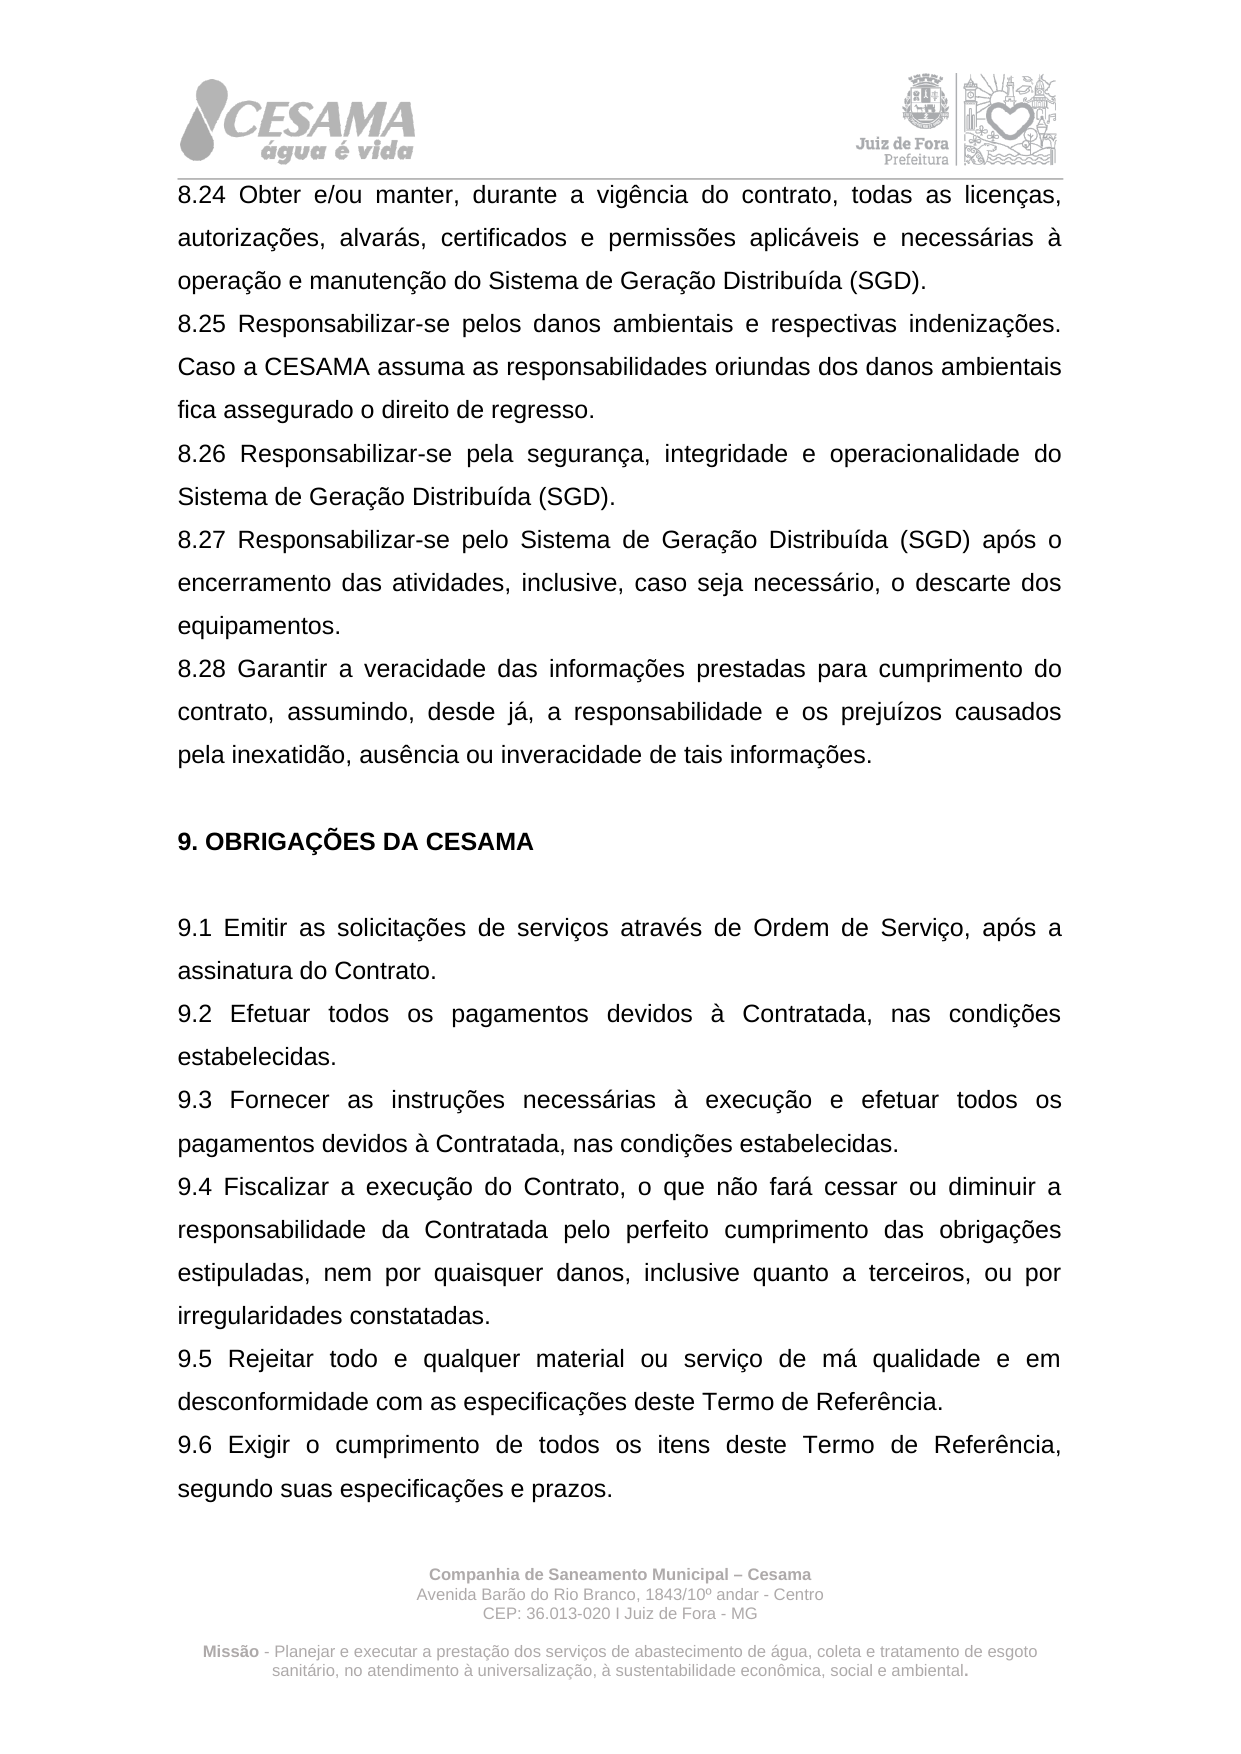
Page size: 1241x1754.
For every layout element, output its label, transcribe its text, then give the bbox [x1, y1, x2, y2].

text 9.3 Fornecer as instruções necessárias à execução e efetuar todos os pagamentos devidos à Contratada, nas condições estabelecidas. [177, 1086, 1063, 1157]
text 8.28 Garantir a veracidade das informações prestadas para cumprimento do contrato, assumindo, desde já, a responsabilidade e os prejuízos causados pela inexatidão, ausência ou inveracidade de tais informações. [177, 654, 1063, 769]
text 9.5 Rejeitar todo e qualquer material ou serviço de má qualidade e em desconformidade com as especificações deste Termo de Referência. [177, 1344, 1063, 1416]
text 9.2 Efetuar todos os pagamentos devidos à Contratada, nas condições estabelecidas. [177, 999, 1063, 1071]
text 8.25 Responsabilizar-se pelos danos ambientais e respectivas indenizações. Caso a CESAMA assuma as responsabilidades oriundas dos danos ambientais fica assegurado o direito de regresso. [177, 309, 1063, 424]
text 8.24 Obter e/ou manter, durante a vigência do contrato, todas as licenças, autorizações, alvarás, certificados e permissões aplicáveis e necessárias à operação e manutenção do Sistema de Geração Distribuída (SGD). [177, 180, 1063, 295]
picture [177, 73, 1064, 180]
text 9.1 Emitir as solicitações de serviços através de Ordem de Serviço, após a assinatura do Contrato. [177, 913, 1063, 985]
text 9. OBRIGAÇÕES DA CESAMA [177, 827, 1063, 856]
text 8.27 Responsabilizar-se pelo Sistema de Geração Distribuída (SGD) após o encerramento das atividades, inclusive, caso seja necessário, o descarte dos equipamentos. [177, 525, 1063, 640]
text 9.4 Fiscalizar a execução do Contrato, o que não fará cessar ou diminuir a responsabilidade da Contratada pelo perfeito cumprimento das obrigações estipuladas, nem por quaisquer danos, inclusive quanto a terceiros, ou por irregularidades constatadas. [177, 1172, 1063, 1330]
text 8.26 Responsabilizar-se pela segurança, integridade e operacionalidade do Sistema de Geração Distribuída (SGD). [177, 439, 1063, 511]
text 9.6 Exigir o cumprimento de todos os itens deste Termo de Referência, segundo suas especificações e prazos. [177, 1431, 1063, 1502]
